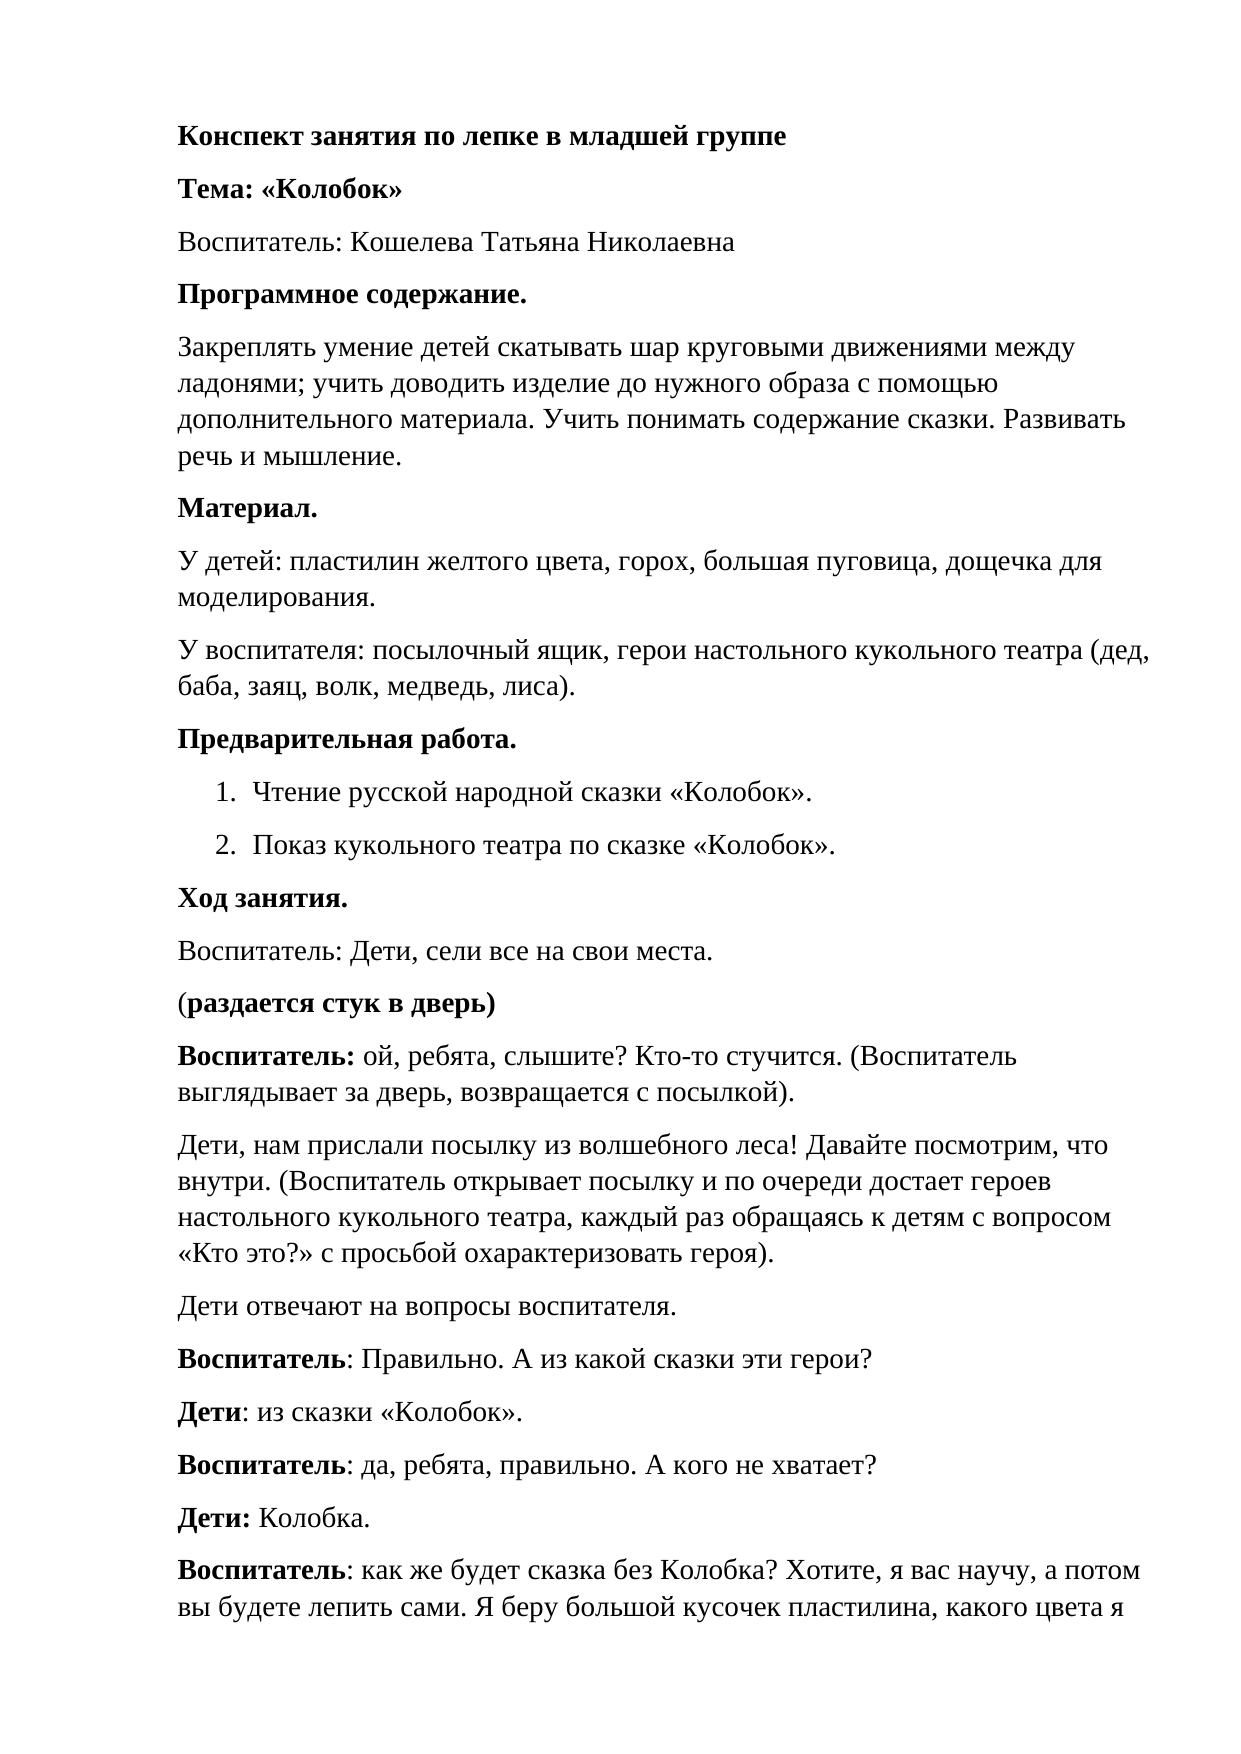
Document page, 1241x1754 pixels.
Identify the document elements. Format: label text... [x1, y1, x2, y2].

text Дети отвечают на вопросы воспитателя. [177, 1288, 1152, 1322]
text Закреплять умение детей скатывать шар круговыми движениями между ладонями; учить доводить изделие до нужного образа с помощью дополнительного материала. Учить понимать содержание сказки. Развивать речь и мышление. [177, 329, 1152, 471]
text Дети: Колобка. [177, 1500, 1152, 1533]
text Воспитатель: ой, ребята, слышите? Кто-то стучится. (Воспитатель выглядывает за дверь, возвращается с посылкой). [177, 1038, 1152, 1108]
text У воспитателя: посылочный ящик, герои настольного кукольного театра (дед, баба, заяц, волк, медведь, лиса). [177, 632, 1152, 702]
text Дети, нам прислали посылку из волшебного леса! Давайте посмотрим, что внутри. (Воспитатель открывает посылку и по очереди достает героев настольного кукольного театра, каждый раз обращаясь к детям с вопросом «Кто это?» с просьбой охарактеризовать героя). [177, 1127, 1152, 1269]
text Предварительная работа. [177, 721, 1152, 755]
text Воспитатель: Правильно. А из какой сказки эти герои? [177, 1341, 1152, 1375]
text Воспитатель: да, ребята, правильно. А кого не хватает? [177, 1447, 1152, 1480]
text Материал. [177, 491, 1152, 524]
list Показ кукольного театра по сказке «Колобок». [215, 827, 1152, 861]
list Чтение русской народной сказки «Колобок». [215, 774, 1152, 808]
text Воспитатель: Кошелева Татьяна Николаевна [177, 224, 1152, 257]
text Конспект занятия по лепке в младшей группе [177, 118, 1152, 152]
text У детей: пластилин желтого цвета, горох, большая пуговица, дощечка для моделирования. [177, 543, 1152, 613]
text Тема: «Колобок» [177, 171, 1152, 204]
text Ход занятия. [177, 880, 1152, 913]
text Программное содержание. [177, 277, 1152, 310]
text (раздается стук в дверь) [177, 985, 1152, 1019]
text Воспитатель: Дети, сели все на свои места. [177, 933, 1152, 966]
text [177, 1552, 1152, 1622]
text Дети: из сказки «Колобок». [177, 1394, 1152, 1428]
